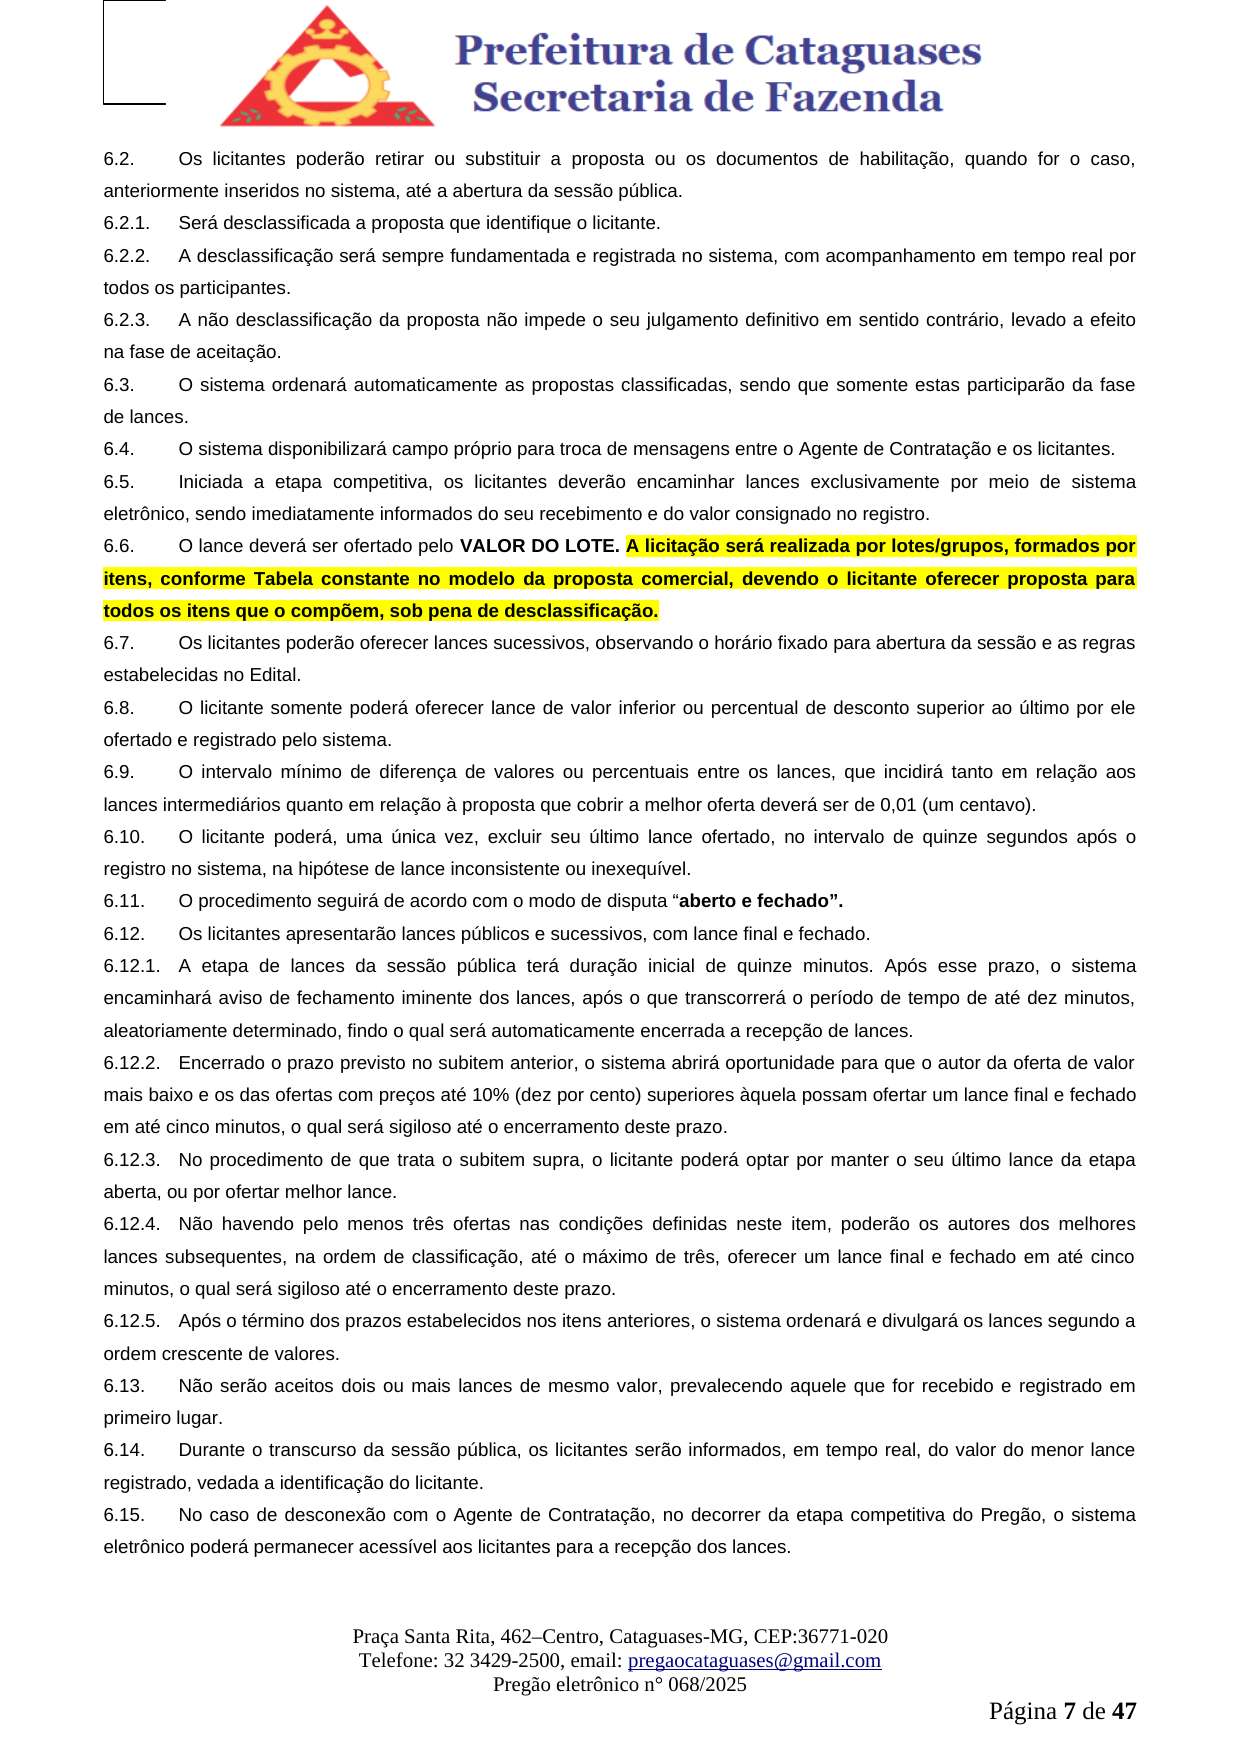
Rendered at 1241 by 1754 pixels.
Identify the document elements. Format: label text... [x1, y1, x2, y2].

list Não havendo pelo menos três ofertas nas condições definidas neste item, poderão os autores dos melhores lances subsequentes, na ordem de classificação, até o máximo de três, oferecer um lance final e fechado em até cinco minutos, o qual será sigiloso até o encerramento deste prazo. [103, 1213, 1137, 1299]
list O intervalo mínimo de diferença de valores ou percentuais entre os lances, que incidirá tanto em relação aos lances intermediários quanto em relação à proposta que cobrir a melhor oferta deverá ser de 0,01 (um centavo). [103, 761, 1137, 815]
list A desclassificação será sempre fundamentada e registrada no sistema, com acompanhamento em tempo real por todos os participantes. [103, 244, 1137, 298]
list Os licitantes poderão oferecer lances sucessivos, observando o horário fixado para abertura da sessão e as regras estabelecidas no Edital. [103, 632, 1137, 686]
list A não desclassificação da proposta não impede o seu julgamento definitivo em sentido contrário, levado a efeito na fase de aceitação. [103, 309, 1137, 363]
list O procedimento seguirá de acordo com o modo de disputa “aberto e fechado”. [103, 890, 1137, 912]
list A etapa de lances da sessão pública terá duração inicial de quinze minutos. Após esse prazo, o sistema encaminhará aviso de fechamento iminente dos lances, após o que transcorrerá o período de tempo de até dez minutos, aleatoriamente determinado, findo o qual será automaticamente encerrada a recepção de lances. [103, 955, 1137, 1041]
list No caso de desconexão com o Agente de Contratação, no decorrer da etapa competitiva do Pregão, o sistema eletrônico poderá permanecer acessível aos licitantes para a recepção dos lances. [103, 1504, 1137, 1558]
list Iniciada a etapa competitiva, os licitantes deverão encaminhar lances exclusivamente por meio de sistema eletrônico, sendo imediatamente informados do seu recebimento e do valor consignado no registro. [103, 470, 1137, 524]
list O licitante somente poderá oferecer lance de valor inferior ou percentual de desconto superior ao último por ele ofertado e registrado pelo sistema. [103, 696, 1137, 750]
list O lance deverá ser ofertado pelo VALOR DO LOTE. A licitação será realizada por lotes/grupos, formados por itens, conforme Tabela constante no modelo da proposta comercial, devendo o licitante oferecer proposta para todos os itens que o compõem, sob pena de desclassificação. [103, 535, 1137, 567]
list O sistema disponibilizará campo próprio para troca de mensagens entre o Agente de Contratação e os licitantes. [103, 438, 1137, 460]
list Durante o transcurso da sessão pública, os licitantes serão informados, em tempo real, do valor do menor lance registrado, vedada a identificação do licitante. [103, 1439, 1137, 1493]
list Os licitantes poderão retirar ou substituir a proposta ou os documentos de habilitação, quando for o caso, anteriormente inseridos no sistema, até a abertura da sessão pública. [103, 147, 1137, 201]
list O sistema ordenará automaticamente as propostas classificadas, sendo que somente estas participarão da fase de lances. [103, 373, 1137, 427]
list O licitante poderá, uma única vez, excluir seu último lance ofertado, no intervalo de quinze segundos após o registro no sistema, na hipótese de lance inconsistente ou inexequível. [103, 826, 1137, 879]
list O lance deverá ser ofertado pelo VALOR DO LOTE. A licitação será realizada por lotes/grupos, formados por itens, conforme Tabela constante no modelo da proposta comercial, devendo o licitante oferecer proposta para todos os itens que o compõem, sob pena de desclassificação. [103, 589, 1137, 621]
list Após o término dos prazos estabelecidos nos itens anteriores, o sistema ordenará e divulgará os lances segundo a ordem crescente de valores. [103, 1310, 1137, 1364]
list Não serão aceitos dois ou mais lances de mesmo valor, prevalecendo aquele que for recebido e registrado em primeiro lugar. [103, 1374, 1137, 1428]
list Encerrado o prazo previsto no subitem anterior, o sistema abrirá oportunidade para que o autor da oferta de valor mais baixo e os das ofertas com preços até 10% (dez por cento) superiores àquela possam ofertar um lance final e fechado em até cinco minutos, o qual será sigiloso até o encerramento deste prazo. [103, 1052, 1137, 1138]
list No procedimento de que trata o subitem supra, o licitante poderá optar por manter o seu último lance da etapa aberta, ou por ofertar melhor lance. [103, 1148, 1137, 1202]
list Será desclassificada a proposta que identifique o licitante. [103, 212, 1137, 234]
list Os licitantes apresentarão lances públicos e sucessivos, com lance final e fechado. [103, 922, 1137, 944]
picture [165, 0, 1075, 148]
